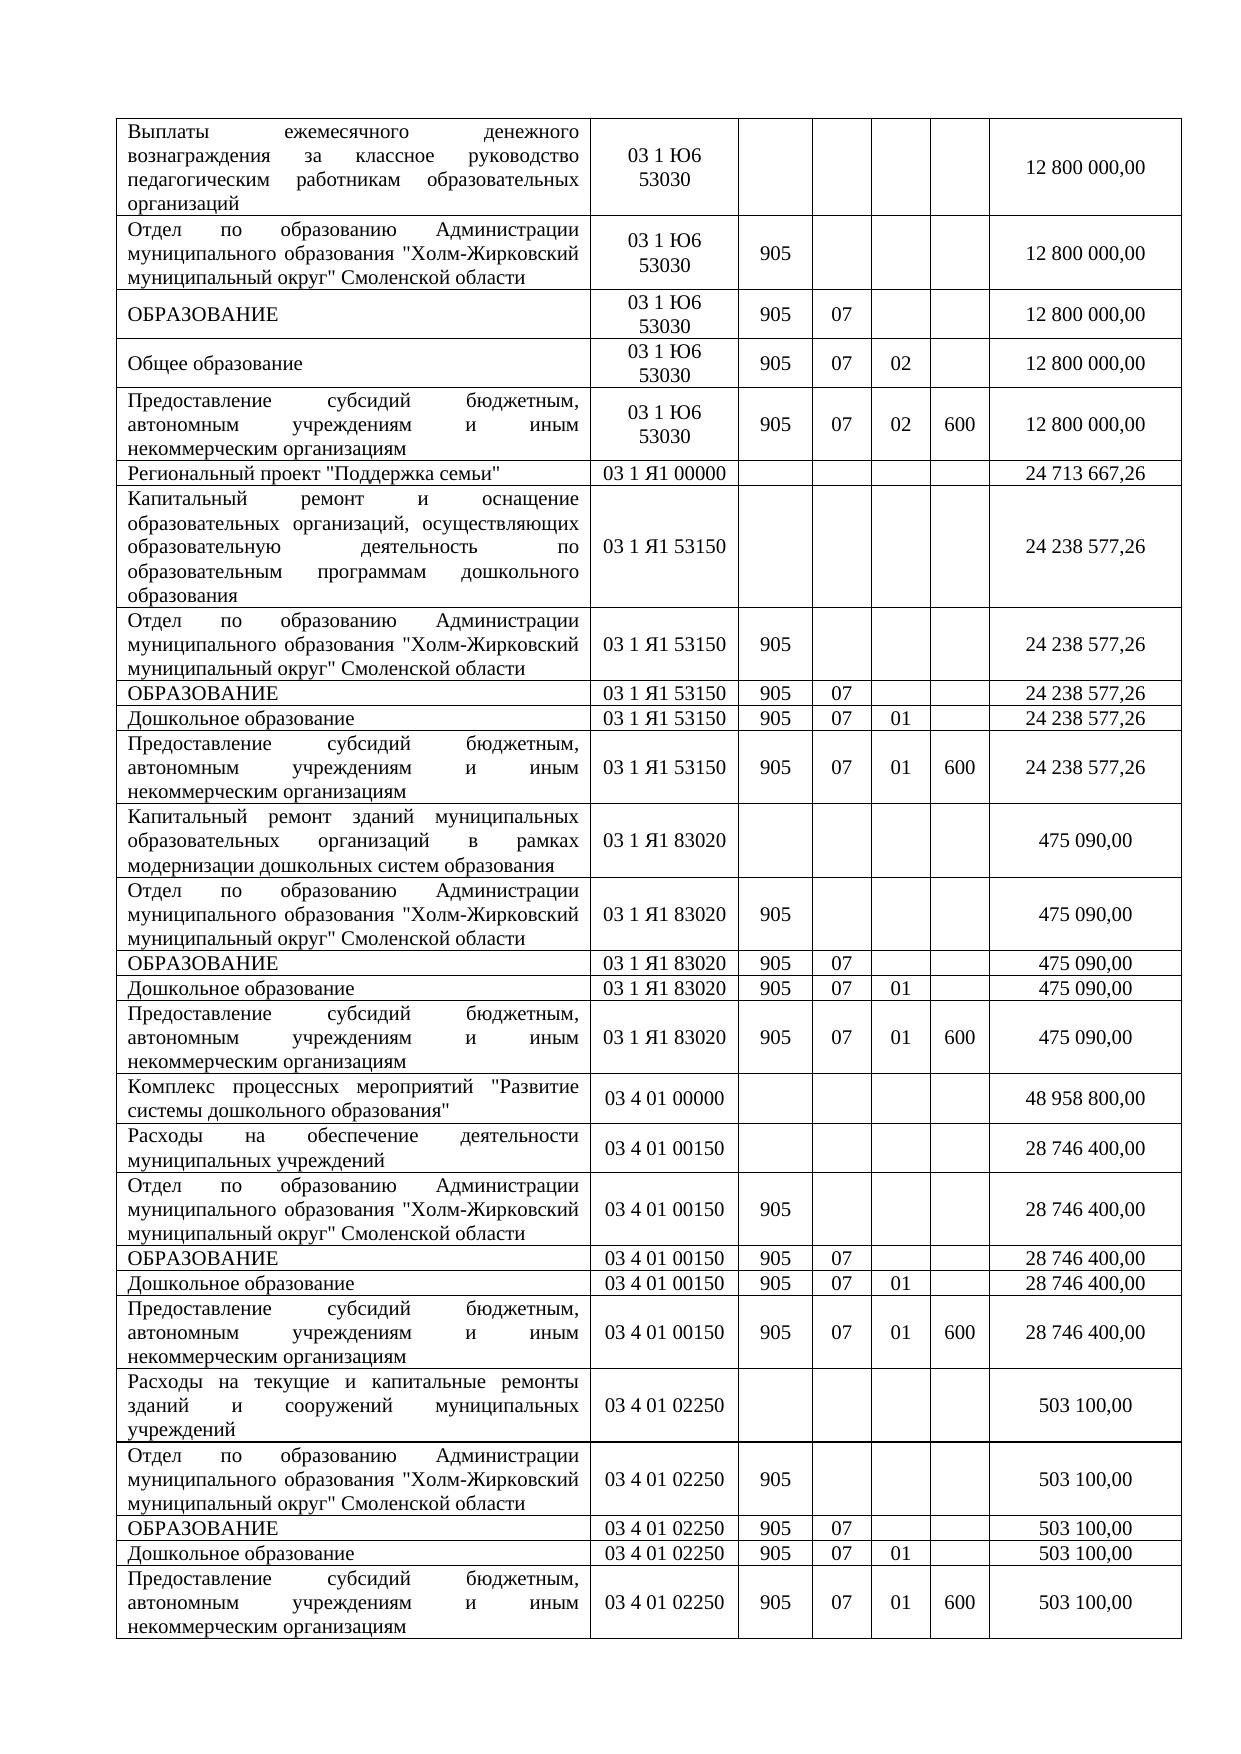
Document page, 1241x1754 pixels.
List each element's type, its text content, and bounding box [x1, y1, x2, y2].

table_cell [931, 339, 989, 387]
table_cell 03 4 01 00150 [591, 1296, 738, 1368]
table_cell [872, 1246, 930, 1270]
table_cell [872, 804, 930, 877]
table_cell 12 800 000,00 [990, 216, 1181, 289]
table_cell [931, 1124, 989, 1172]
table_cell 503 100,00 [990, 1516, 1181, 1540]
table_cell [931, 1173, 989, 1245]
table_cell [813, 1074, 871, 1122]
table_cell 03 1 Ю6 53030 [591, 339, 738, 387]
table_cell 03 1 Ю6 53030 [591, 290, 738, 338]
table_cell 03 1 Я1 53150 [591, 731, 738, 803]
table_cell 03 4 01 02250 [591, 1369, 738, 1441]
table_cell [931, 1074, 989, 1122]
table_cell 07 [813, 388, 871, 460]
table_cell Предоставление субсидий бюджетным, автономным учреждениям и иным некоммерческим организациям [117, 1566, 590, 1638]
table_cell Дошкольное образование [117, 976, 590, 1000]
table_cell 07 [813, 1516, 871, 1540]
table_cell [931, 1246, 989, 1270]
table_cell [931, 1443, 989, 1515]
table_cell 01 [872, 976, 930, 1000]
table_cell 905 [739, 1443, 812, 1515]
table_cell 03 4 01 00150 [591, 1173, 738, 1245]
table_cell 01 [872, 1001, 930, 1073]
table_cell 905 [739, 1516, 812, 1540]
table_cell 24 238 577,26 [990, 681, 1181, 705]
table_cell 03 1 Я1 83020 [591, 804, 738, 877]
table_cell 01 [872, 1541, 930, 1565]
table_cell [813, 1369, 871, 1441]
table_cell 03 1 Я1 53150 [591, 608, 738, 680]
table_cell 24 238 577,26 [990, 486, 1181, 607]
table_cell [813, 461, 871, 485]
table_cell 03 1 Я1 83020 [591, 976, 738, 1000]
table_cell [813, 608, 871, 680]
table_cell ОБРАЗОВАНИЕ [117, 1246, 590, 1270]
table_cell 905 [739, 1541, 812, 1565]
table_cell 905 [739, 878, 812, 950]
table_cell Отдел по образованию Администрации муниципального образования "Холм-Жирковский муниципальный округ" Смоленской области [117, 878, 590, 950]
table_cell Предоставление субсидий бюджетным, автономным учреждениям и иным некоммерческим организациям [117, 1296, 590, 1368]
table_cell 07 [813, 976, 871, 1000]
table_cell Комплекс процессных мероприятий "Развитие системы дошкольного образования" [117, 1074, 590, 1122]
table_cell [739, 1124, 812, 1172]
table_cell 600 [931, 1566, 989, 1638]
table_cell [813, 486, 871, 607]
table_cell 905 [739, 976, 812, 1000]
table_cell [931, 1271, 989, 1295]
table_cell Дошкольное образование [117, 1271, 590, 1295]
table_cell 07 [813, 1541, 871, 1565]
table_cell [872, 461, 930, 485]
table_cell Предоставление субсидий бюджетным, автономным учреждениям и иным некоммерческим организациям [117, 731, 590, 803]
table_cell 03 1 Я1 53150 [591, 706, 738, 730]
table_cell Дошкольное образование [117, 706, 590, 730]
table_cell [931, 878, 989, 950]
table_cell [813, 1443, 871, 1515]
table_cell ОБРАЗОВАНИЕ [117, 681, 590, 705]
table_cell 03 1 Я1 83020 [591, 951, 738, 975]
table_cell 24 238 577,26 [990, 608, 1181, 680]
table_cell [931, 290, 989, 338]
table_cell 905 [739, 1001, 812, 1073]
table_cell 28 746 400,00 [990, 1246, 1181, 1270]
table_cell [931, 216, 989, 289]
table_cell 905 [739, 951, 812, 975]
table_cell [872, 1369, 930, 1441]
table_cell Региональный проект "Поддержка семьи" [117, 461, 590, 485]
table_cell 03 1 Я1 83020 [591, 1001, 738, 1073]
table_cell 600 [931, 1296, 989, 1368]
table_cell 07 [813, 290, 871, 338]
table_cell 905 [739, 681, 812, 705]
table_cell Отдел по образованию Администрации муниципального образования "Холм-Жирковский муниципальный округ" Смоленской области [117, 1443, 590, 1515]
table_cell [931, 1516, 989, 1540]
table_cell 07 [813, 1001, 871, 1073]
table_cell 03 4 01 02250 [591, 1566, 738, 1638]
table_cell 600 [931, 388, 989, 460]
table_cell 503 100,00 [990, 1541, 1181, 1565]
table_cell [813, 1124, 871, 1172]
table_cell 07 [813, 706, 871, 730]
table_cell 01 [872, 731, 930, 803]
table_cell 905 [739, 1246, 812, 1270]
table_cell 905 [739, 290, 812, 338]
table_cell [931, 119, 989, 215]
table_cell [813, 804, 871, 877]
table_cell 03 1 Я1 00000 [591, 461, 738, 485]
table_cell 475 090,00 [990, 951, 1181, 975]
table_cell 03 1 Я1 83020 [591, 878, 738, 950]
table_cell [739, 119, 812, 215]
table_cell ОБРАЗОВАНИЕ [117, 290, 590, 338]
table_cell Отдел по образованию Администрации муниципального образования "Холм-Жирковский муниципальный округ" Смоленской области [117, 1173, 590, 1245]
table_cell [739, 1074, 812, 1122]
table_cell [872, 216, 930, 289]
table_cell 01 [872, 706, 930, 730]
table_cell 600 [931, 731, 989, 803]
table_cell 03 4 01 02250 [591, 1541, 738, 1565]
table_cell 905 [739, 388, 812, 460]
table_cell [872, 608, 930, 680]
table_cell Дошкольное образование [117, 1541, 590, 1565]
table_cell 48 958 800,00 [990, 1074, 1181, 1122]
table_cell Предоставление субсидий бюджетным, автономным учреждениям и иным некоммерческим организациям [117, 1001, 590, 1073]
table_cell Предоставление субсидий бюджетным, автономным учреждениям и иным некоммерческим организациям [117, 388, 590, 460]
table_cell ОБРАЗОВАНИЕ [117, 951, 590, 975]
table_cell 07 [813, 1271, 871, 1295]
table_cell [739, 1369, 812, 1441]
table_cell [739, 461, 812, 485]
table_cell [931, 706, 989, 730]
table_cell Расходы на обеспечение деятельности муниципальных учреждений [117, 1124, 590, 1172]
table_cell 12 800 000,00 [990, 119, 1181, 215]
table_cell 28 746 400,00 [990, 1173, 1181, 1245]
table_cell 24 238 577,26 [990, 706, 1181, 730]
table_cell [931, 951, 989, 975]
table_cell ОБРАЗОВАНИЕ [117, 1516, 590, 1540]
table_cell [931, 461, 989, 485]
table_cell [931, 1369, 989, 1441]
table_cell 905 [739, 1173, 812, 1245]
table_cell Выплаты ежемесячного денежного вознаграждения за классное руководство педагогическим работникам образовательных организаций [117, 119, 590, 215]
table_cell [872, 1443, 930, 1515]
table_cell [813, 119, 871, 215]
table_cell 12 800 000,00 [990, 290, 1181, 338]
table_cell [931, 976, 989, 1000]
table_cell [872, 119, 930, 215]
table_cell [813, 216, 871, 289]
table_cell 02 [872, 339, 930, 387]
table_cell 600 [931, 1001, 989, 1073]
table_cell [872, 1124, 930, 1172]
table_cell 07 [813, 339, 871, 387]
table_cell 28 746 400,00 [990, 1296, 1181, 1368]
table_cell 12 800 000,00 [990, 339, 1181, 387]
table_cell [813, 1173, 871, 1245]
table_cell 475 090,00 [990, 878, 1181, 950]
table_cell Отдел по образованию Администрации муниципального образования "Холм-Жирковский муниципальный округ" Смоленской области [117, 216, 590, 289]
table_cell [931, 608, 989, 680]
table_cell 905 [739, 1566, 812, 1638]
table_cell [931, 681, 989, 705]
table_cell [739, 486, 812, 607]
table_cell 905 [739, 339, 812, 387]
table_cell 01 [872, 1296, 930, 1368]
table_cell [931, 1541, 989, 1565]
table_cell [872, 486, 930, 607]
table_cell 03 4 01 00000 [591, 1074, 738, 1122]
table_cell Капитальный ремонт и оснащение образовательных организаций, осуществляющих образовательную деятельность по образовательным программам дошкольного образования [117, 486, 590, 607]
table_cell 03 1 Я1 53150 [591, 486, 738, 607]
table_cell 03 1 Ю6 53030 [591, 216, 738, 289]
table_cell [872, 1173, 930, 1245]
table_cell 03 4 01 02250 [591, 1443, 738, 1515]
table_cell Капитальный ремонт зданий муниципальных образовательных организаций в рамках модернизации дошкольных систем образования [117, 804, 590, 877]
table_cell 03 4 01 00150 [591, 1124, 738, 1172]
table_cell 905 [739, 608, 812, 680]
table_cell [739, 804, 812, 877]
table_cell 01 [872, 1271, 930, 1295]
table_cell 07 [813, 731, 871, 803]
table_cell 03 4 01 02250 [591, 1516, 738, 1540]
table_cell 07 [813, 1246, 871, 1270]
table_cell 475 090,00 [990, 976, 1181, 1000]
table_cell 475 090,00 [990, 1001, 1181, 1073]
table_cell 07 [813, 681, 871, 705]
table_cell 905 [739, 216, 812, 289]
table_cell [872, 290, 930, 338]
table_cell 503 100,00 [990, 1443, 1181, 1515]
table_cell 03 4 01 00150 [591, 1271, 738, 1295]
table_cell 905 [739, 1271, 812, 1295]
table_cell 03 1 Я1 53150 [591, 681, 738, 705]
table_cell 03 1 Ю6 53030 [591, 388, 738, 460]
table_cell [931, 486, 989, 607]
table_cell [872, 681, 930, 705]
table_cell 28 746 400,00 [990, 1271, 1181, 1295]
table_cell 02 [872, 388, 930, 460]
table_cell [872, 878, 930, 950]
table_cell 07 [813, 1296, 871, 1368]
table_cell 475 090,00 [990, 804, 1181, 877]
table_cell 905 [739, 1296, 812, 1368]
table_cell [872, 1516, 930, 1540]
table_cell 24 713 667,26 [990, 461, 1181, 485]
table_cell 905 [739, 706, 812, 730]
table_cell 24 238 577,26 [990, 731, 1181, 803]
table_cell 07 [813, 1566, 871, 1638]
table_cell [872, 1074, 930, 1122]
table_cell Общее образование [117, 339, 590, 387]
table_cell [813, 878, 871, 950]
table_cell 07 [813, 951, 871, 975]
table_cell [872, 951, 930, 975]
table_cell 03 1 Ю6 53030 [591, 119, 738, 215]
table_cell 12 800 000,00 [990, 388, 1181, 460]
table_cell Отдел по образованию Администрации муниципального образования "Холм-Жирковский муниципальный округ" Смоленской области [117, 608, 590, 680]
table_cell 503 100,00 [990, 1566, 1181, 1638]
table_cell 905 [739, 731, 812, 803]
table_cell 03 4 01 00150 [591, 1246, 738, 1270]
table_cell 28 746 400,00 [990, 1124, 1181, 1172]
table_cell Расходы на текущие и капитальные ремонты зданий и сооружений муниципальных учреждений [117, 1369, 590, 1441]
table_cell 503 100,00 [990, 1369, 1181, 1441]
table_cell [931, 804, 989, 877]
table_cell 01 [872, 1566, 930, 1638]
